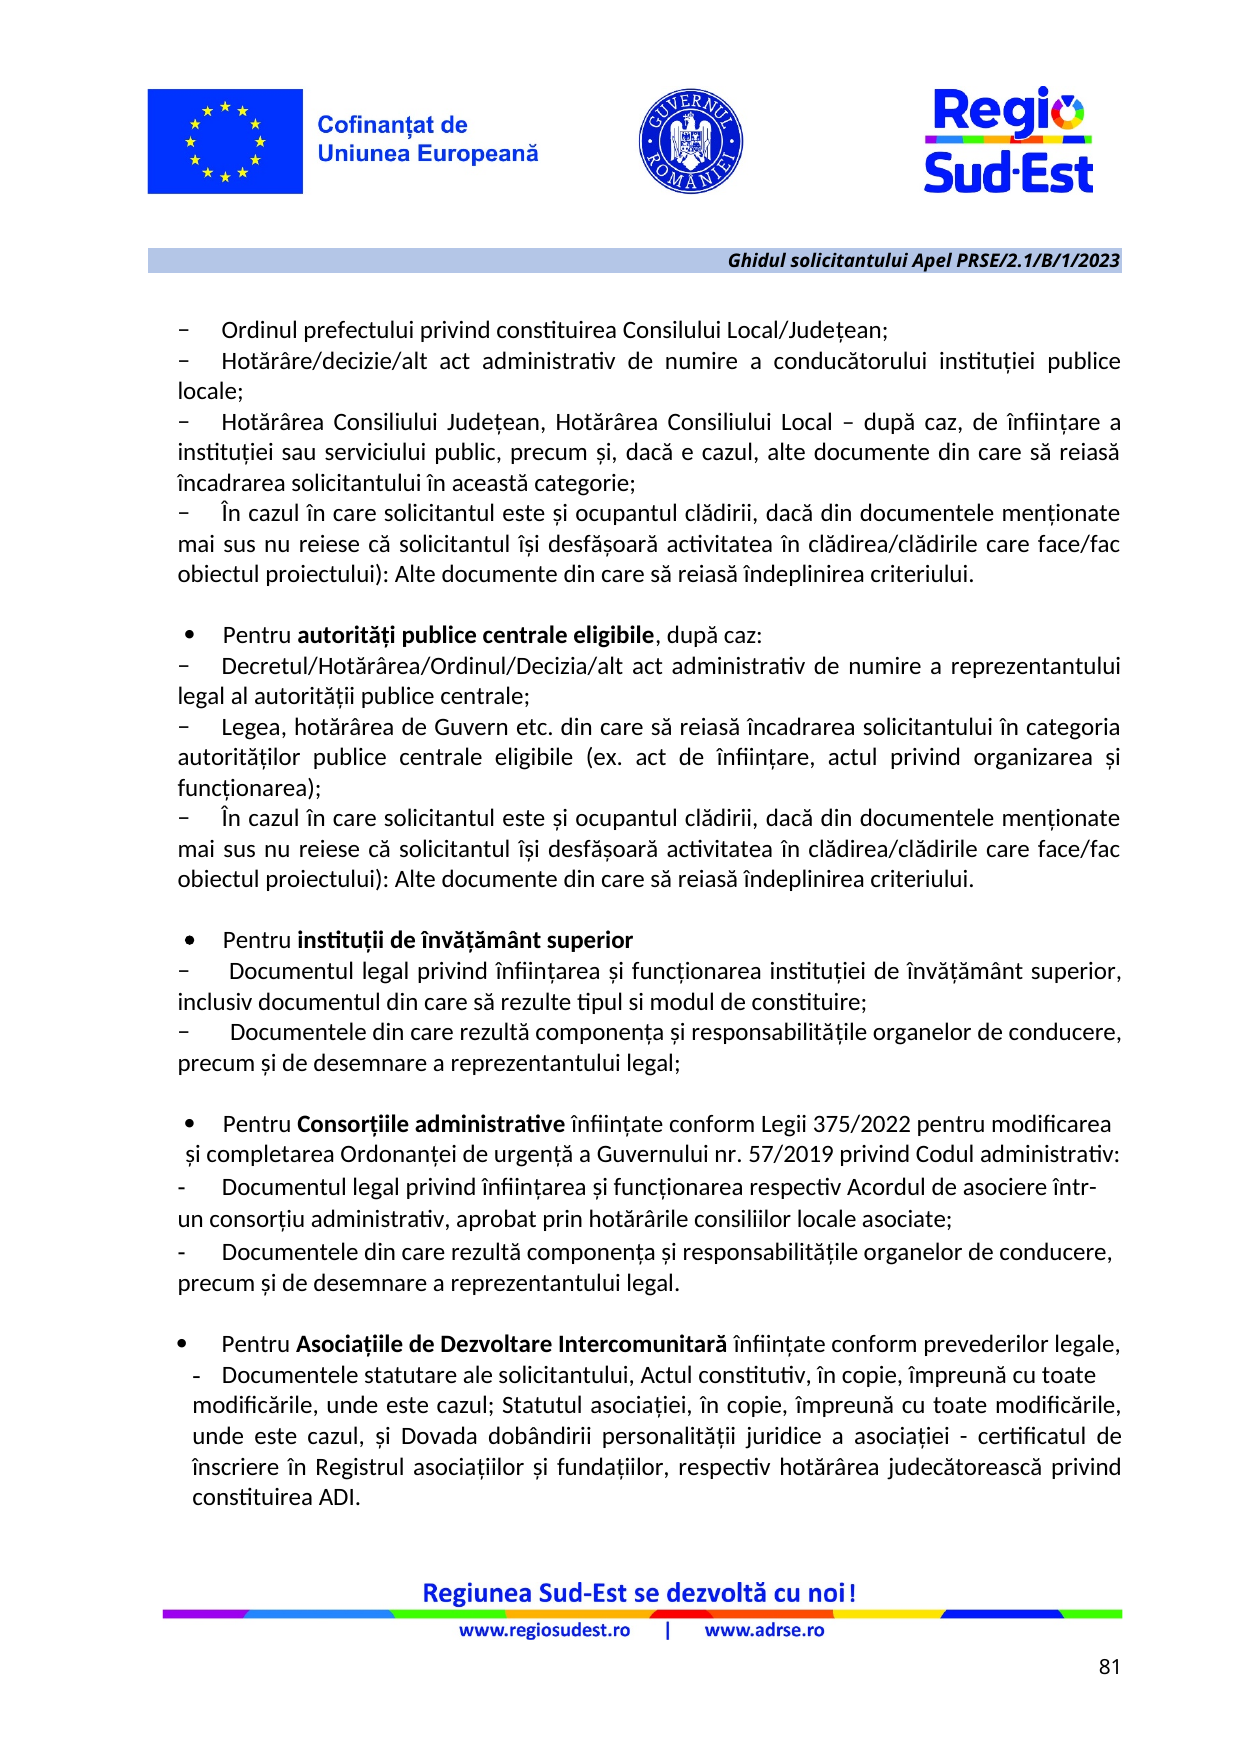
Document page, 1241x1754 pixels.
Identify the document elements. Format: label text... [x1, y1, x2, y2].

list Ordinul prefectului privind constituirea Consilului Local/Judeţean; [177, 314, 1122, 345]
list Pentru Consorțiile administrative înființate conform Legii 375/2022 pentru modificarea [185, 1108, 1122, 1138]
list Decretul/Hotărârea/Ordinul/Decizia/alt act administrativ de numire a reprezentantului legal al autorității publice centrale; [177, 650, 1122, 711]
list Legea, hotărârea de Guvern etc. din care să reiasă încadrarea solicitantului în categoria autorităților publice centrale eligibile (ex. act de înființare, actul privind organizarea și funcționarea); [177, 711, 1122, 803]
text şi completarea Ordonanţei de urgenţă a Guvernului nr. 57/2019 privind Codul administrativ: [185, 1138, 1122, 1169]
list Documentul legal privind înfiinţarea şi funcţionarea respectiv Acordul de asociere într- [177, 1169, 1122, 1203]
text un consorţiu administrativ, aprobat prin hotărârile consiliilor locale asociate; [148, 1203, 1122, 1233]
list Documentele statutare ale solicitantului, Actul constitutiv, în copie, împreună cu toate [192, 1359, 1122, 1389]
list Documentele din care rezultă componența și responsabilităţile organelor de conducere, [177, 1233, 1122, 1267]
picture [147, 86, 1093, 195]
list Hotărârea Consiliului Judeţean, Hotărârea Consiliului Local – după caz, de înfiinţare a instituției sau serviciului public, precum și, dacă e cazul, alte documente din care să reiasă încadrarea solicitantului în această categorie; [177, 406, 1122, 497]
list În cazul în care solicitantul este și ocupantul clădirii, dacă din documentele menționate mai sus nu reiese că solicitantul își desfășoară activitatea în clădirea/clădirile care face/fac obiectul proiectului): Alte documente din care să reiasă îndeplinirea criteriului. [177, 497, 1122, 589]
picture [162, 1582, 1123, 1640]
list Pentru autorități publice centrale eligibile, după caz: [185, 619, 1122, 650]
list În cazul în care solicitantul este și ocupantul clădirii, dacă din documentele menționate mai sus nu reiese că solicitantul își desfășoară activitatea în clădirea/clădirile care face/fac obiectul proiectului): Alte documente din care să reiasă îndeplinirea criteriului. [177, 803, 1122, 894]
list Pentru Asociațiile de Dezvoltare Intercomunitară înființate conform prevederilor legale, [177, 1328, 1122, 1359]
text − Documentele din care rezultă componența și responsabilităţile organelor de conducere, precum și de desemnare a reprezentantului legal; [177, 1016, 1122, 1077]
list Pentru instituții de învăţământ superior [185, 925, 1122, 955]
text − Documentul legal privind înfiinţarea şi funcţionarea instituţiei de învăţământ superior, inclusiv documentul din care să rezulte tipul si modul de constituire; [177, 955, 1122, 1016]
text modificările, unde este cazul; Statutul asociaţiei, în copie, împreună cu toate modificările, unde este cazul, şi Dovada dobândirii personalităţii juridice a asociaţiei - certificatul de înscriere în Registrul asociaţiilor şi fundaţiilor, respectiv hotărârea judecătorească privind constituirea ADI. [192, 1389, 1122, 1512]
list Hotărâre/decizie/alt act administrativ de numire a conducătorului instituției publice locale; [177, 345, 1122, 406]
text precum și de desemnare a reprezentantului legal. [177, 1267, 1122, 1298]
